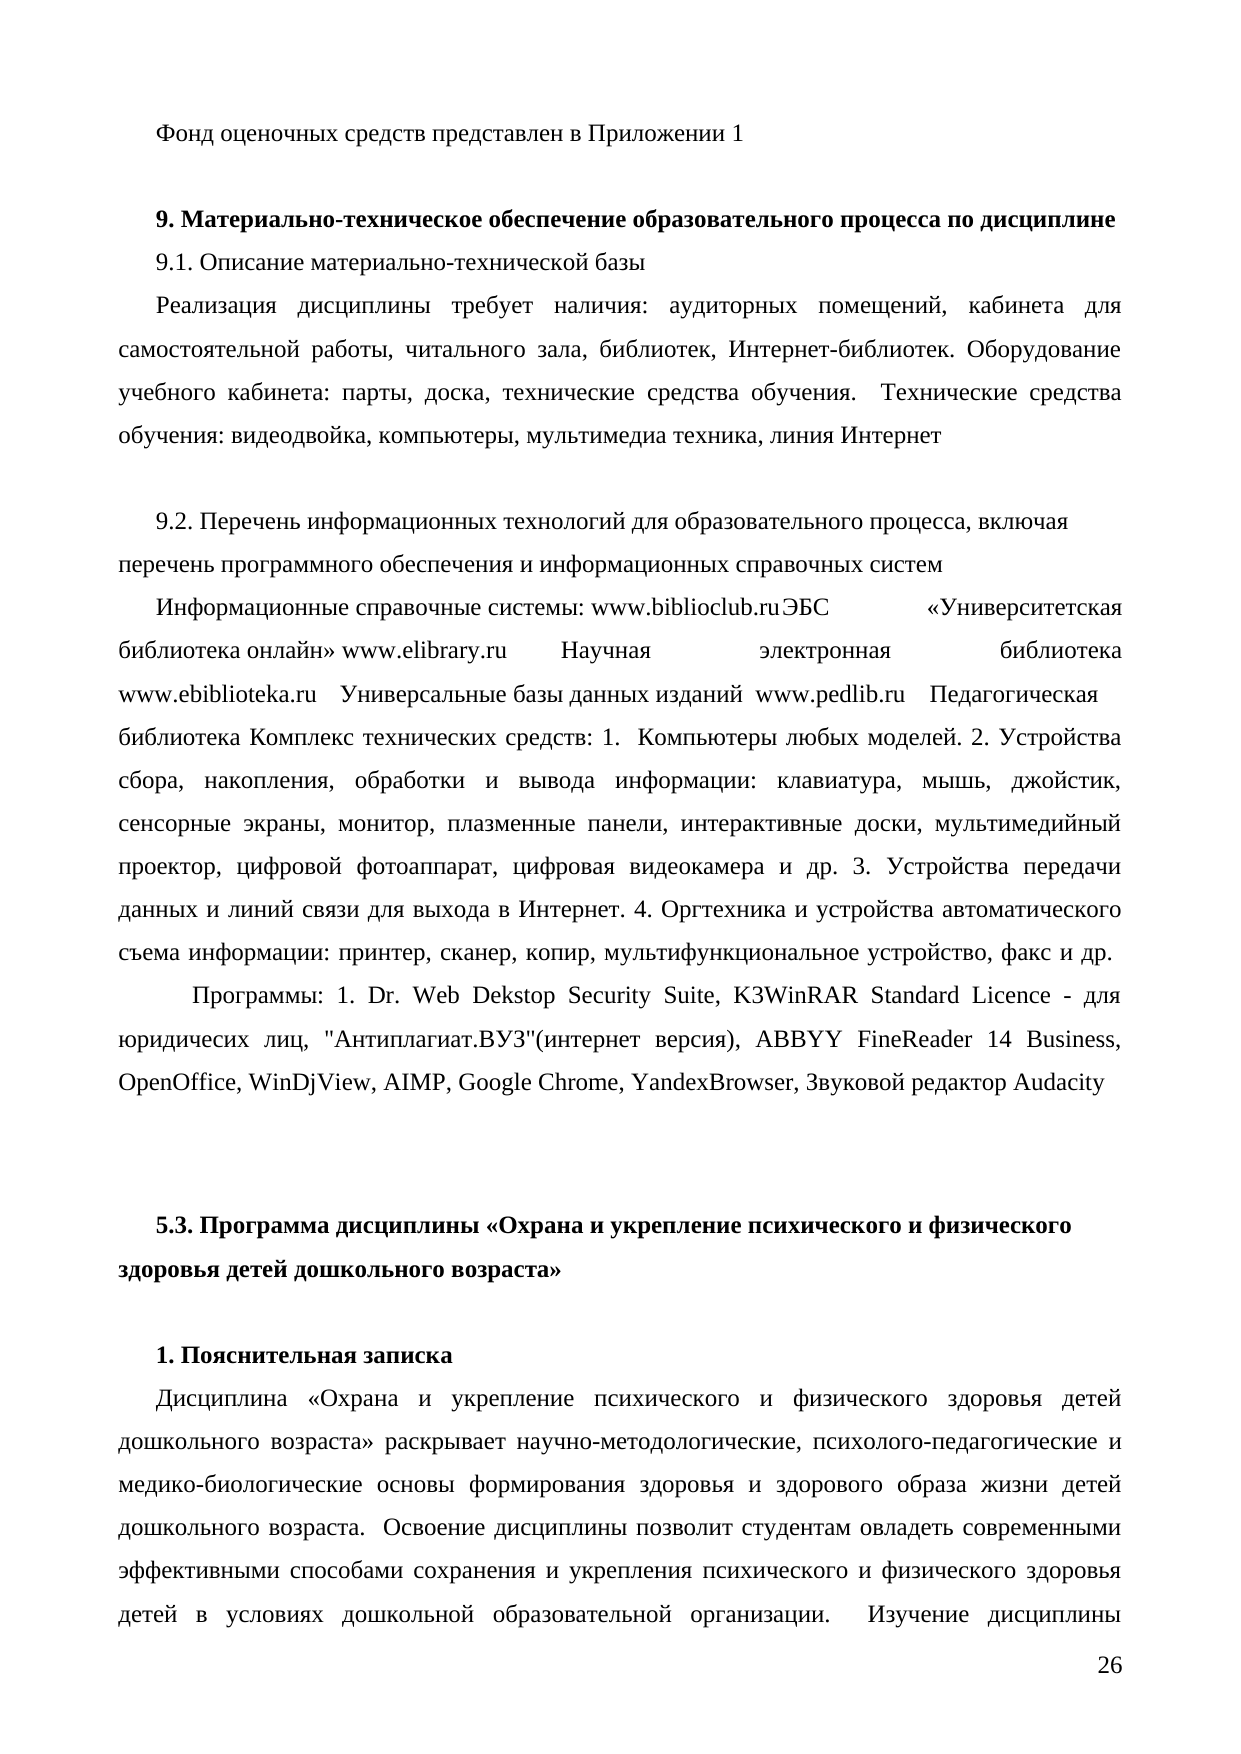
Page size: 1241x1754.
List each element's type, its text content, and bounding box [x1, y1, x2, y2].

subtitle 1. Пояснительная записка [118, 1340, 1122, 1369]
text Фонд оценочных средств представлен в Приложении 1 [118, 118, 1122, 147]
subtitle 9.1. Описание материально-технической базы [118, 247, 1122, 276]
subtitle 9.2. Перечень информационных технологий для образовательного процесса, включая перечень программного обеспечения и информационных справочных систем [118, 506, 1122, 578]
text Реализация дисциплины требует наличия: аудиторных помещений, кабинета для самостоятельной работы, читального зала, библиотек, Интернет-библиотек. Оборудование учебного кабинета: парты, доска, технические средства обучения. Технические средства обучения: видеодвойка, компьютеры, мультимедиа техника, линия Интернет [118, 291, 1122, 449]
text Информационные справочные системы: www.biblioclub.ru ЭБС «Университетская библиотека онлайн» www.elibrary.ru Научная электронная библиотека www.ebiblioteka.ru Универсальные базы данных изданий www.pedlib.ru Педагогическая библиотека Комплекс технических средств: 1. Компьютеры любых моделей. 2. Устройства сбора, накопления, обработки и вывода информации: клавиатура, мышь, джойстик, сенсорные экраны, монитор, плазменные панели, интерактивные доски, мультимедийный проектор, цифровой фотоаппарат, цифровая видеокамера и др. 3. Устройства передачи данных и линий связи для выхода в Интернет. 4. Оргтехника и устройства автоматического съема информации: принтер, сканер, копир, мультифункциональное устройство, факс и др. Программы: 1. Dr. Web Dekstop Security Suite, K3WinRAR Standard Licence - для юридичесих лиц, "Антиплагиат.ВУЗ"(интернет версия), ABBYY FineReader 14 Business, OpenOffice, WinDjView, AIMP, Google Chrome, YandexBrowser, Звуковой редактор Audacity [118, 592, 1122, 1096]
subtitle 5.3. Программа дисциплины «Охрана и укрепление психического и физического здоровья детей дошкольного возраста» [118, 1211, 1122, 1282]
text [118, 1383, 1122, 1627]
subtitle 9. Материально-техническое обеспечение образовательного процесса по дисциплине [118, 204, 1122, 233]
